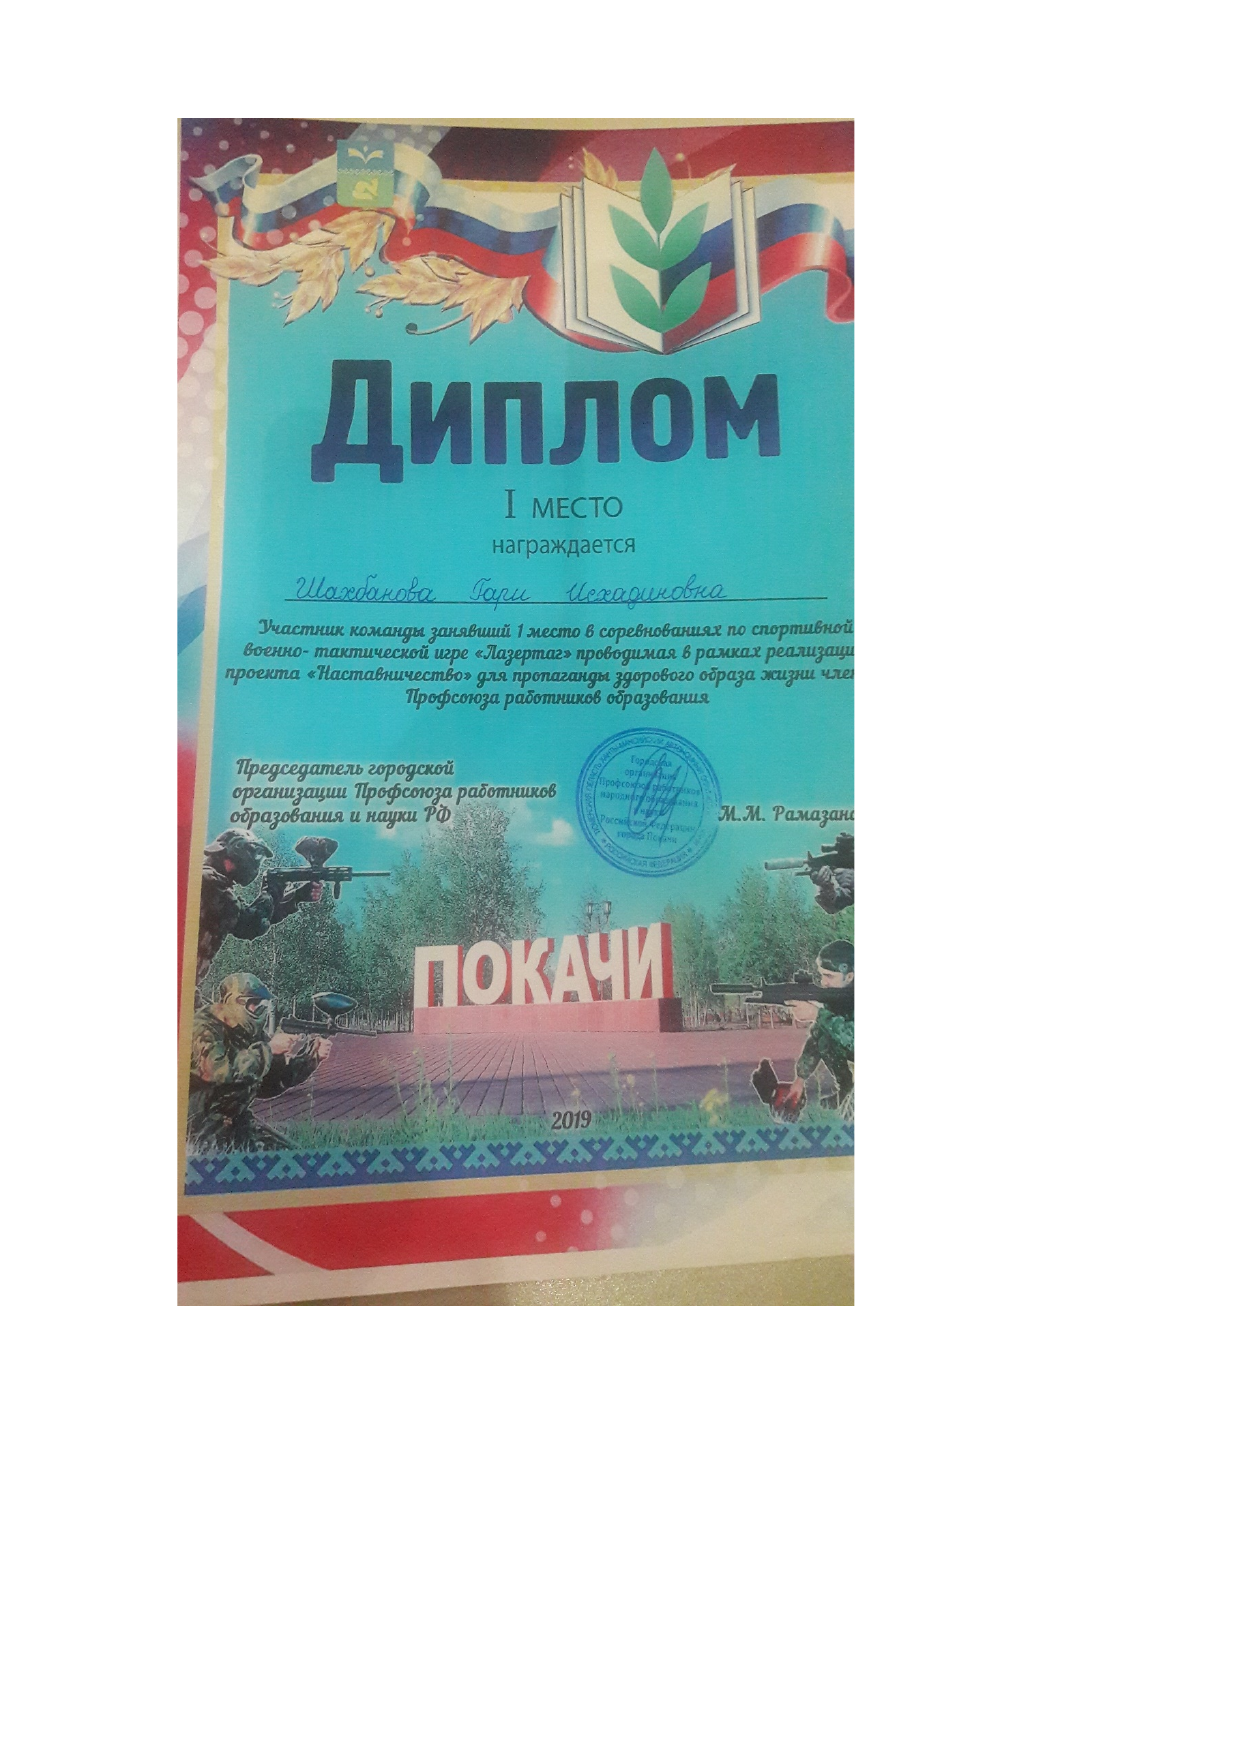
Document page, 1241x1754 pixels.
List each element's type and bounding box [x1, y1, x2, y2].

picture [177, 118, 855, 1306]
